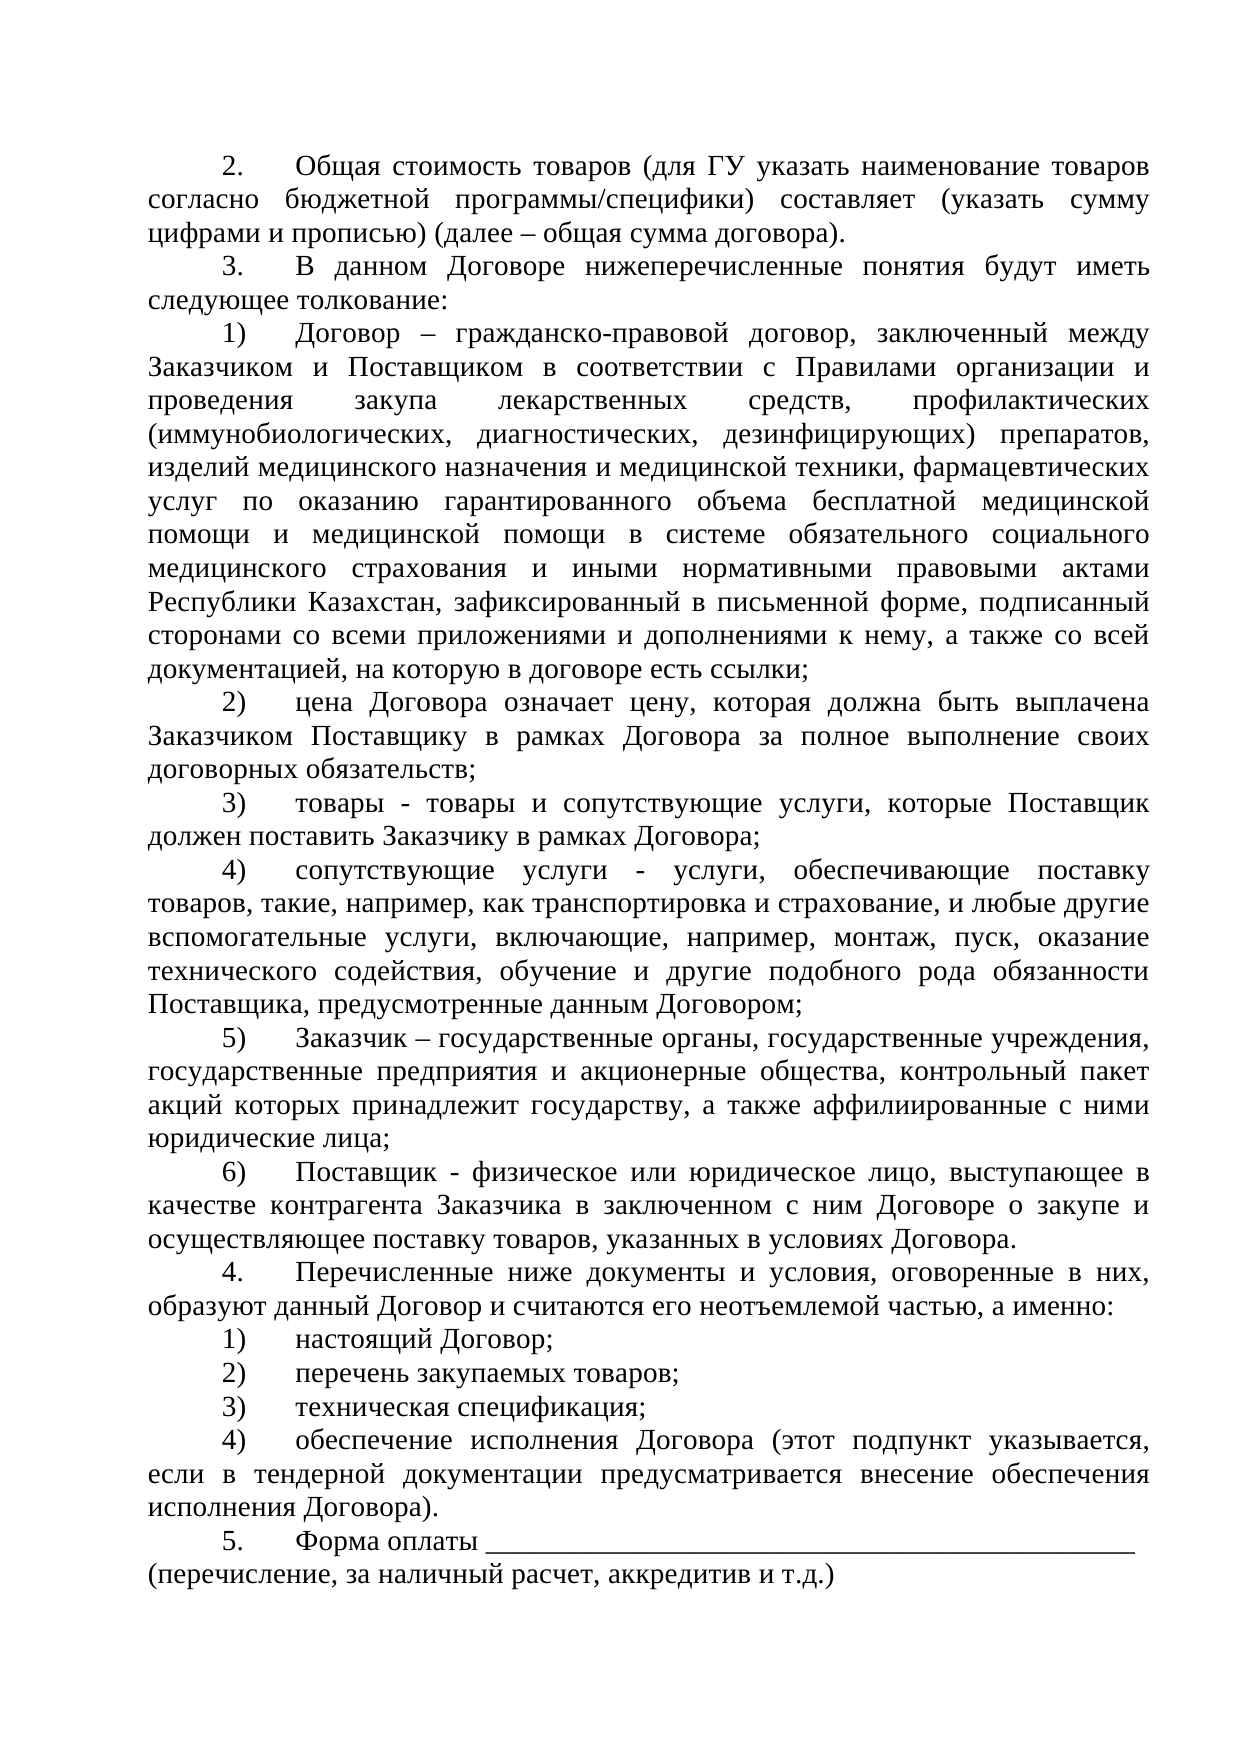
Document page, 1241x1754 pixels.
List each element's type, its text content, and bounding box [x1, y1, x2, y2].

list цена Договора означает цену, которая должна быть выплачена Заказчиком Поставщику в рамках Договора за полное выполнение своих договорных обязательств; [148, 684, 1152, 785]
list перечень закупаемых товаров; [148, 1355, 1152, 1389]
list Поставщик - физическое или юридическое лицо, выступающее в качестве контрагента Заказчика в заключенном с ним Договоре о закупе и осуществляющее поставку товаров, указанных в условиях Договора. [148, 1154, 1152, 1254]
list сопутствующие услуги - услуги, обеспечивающие поставку товаров, такие, например, как транспортировка и страхование, и любые другие вспомогательные услуги, включающие, например, монтаж, пуск, оказание технического содействия, обучение и другие подобного рода обязанности Поставщика, предусмотренные данным Договором; [148, 852, 1152, 1020]
list Форма оплаты ____________________________________________ [148, 1523, 1152, 1556]
list Перечисленные ниже документы и условия, оговоренные в них, образуют данный Договор и считаются его неотъемлемой частью, а именно: [148, 1254, 1152, 1322]
list В данном Договоре нижеперечисленные понятия будут иметь следующее толкование: [148, 248, 1152, 315]
list Общая стоимость товаров (для ГУ указать наименование товаров согласно бюджетной программы/специфики) составляет (указать сумму цифрами и прописью) (далее – общая сумма договора). [148, 148, 1152, 248]
list настоящий Договор; [148, 1322, 1152, 1355]
list Заказчик – государственные органы, государственные учреждения, государственные предприятия и акционерные общества, контрольный пакет акций которых принадлежит государству, а также аффилиированные с ними юридические лица; [148, 1020, 1152, 1154]
list обеспечение исполнения Договора (этот подпункт указывается, если в тендерной документации предусматривается внесение обеспечения исполнения Договора). [148, 1422, 1152, 1523]
list Договор – гражданско-правовой договор, заключенный между Заказчиком и Поставщиком в соответствии с Правилами организации и проведения закупа лекарственных средств, профилактических (иммунобиологических, диагностических, дезинфицирующих) препаратов, изделий медицинского назначения и медицинской техники, фармацевтических услуг по оказанию гарантированного объема бесплатной медицинской помощи и медицинской помощи в системе обязательного социального медицинского страхования и иными нормативными правовыми актами Республики Казахстан, зафиксированный в письменной форме, подписанный сторонами со всеми приложениями и дополнениями к нему, а также со всей документацией, на которую в договоре есть ссылки; [148, 315, 1152, 684]
list техническая спецификация; [148, 1389, 1152, 1422]
text (перечисление, за наличный расчет, аккредитив и т.д.) [148, 1556, 1152, 1590]
list товары - товары и сопутствующие услуги, которые Поставщик должен поставить Заказчику в рамках Договора; [148, 785, 1152, 852]
